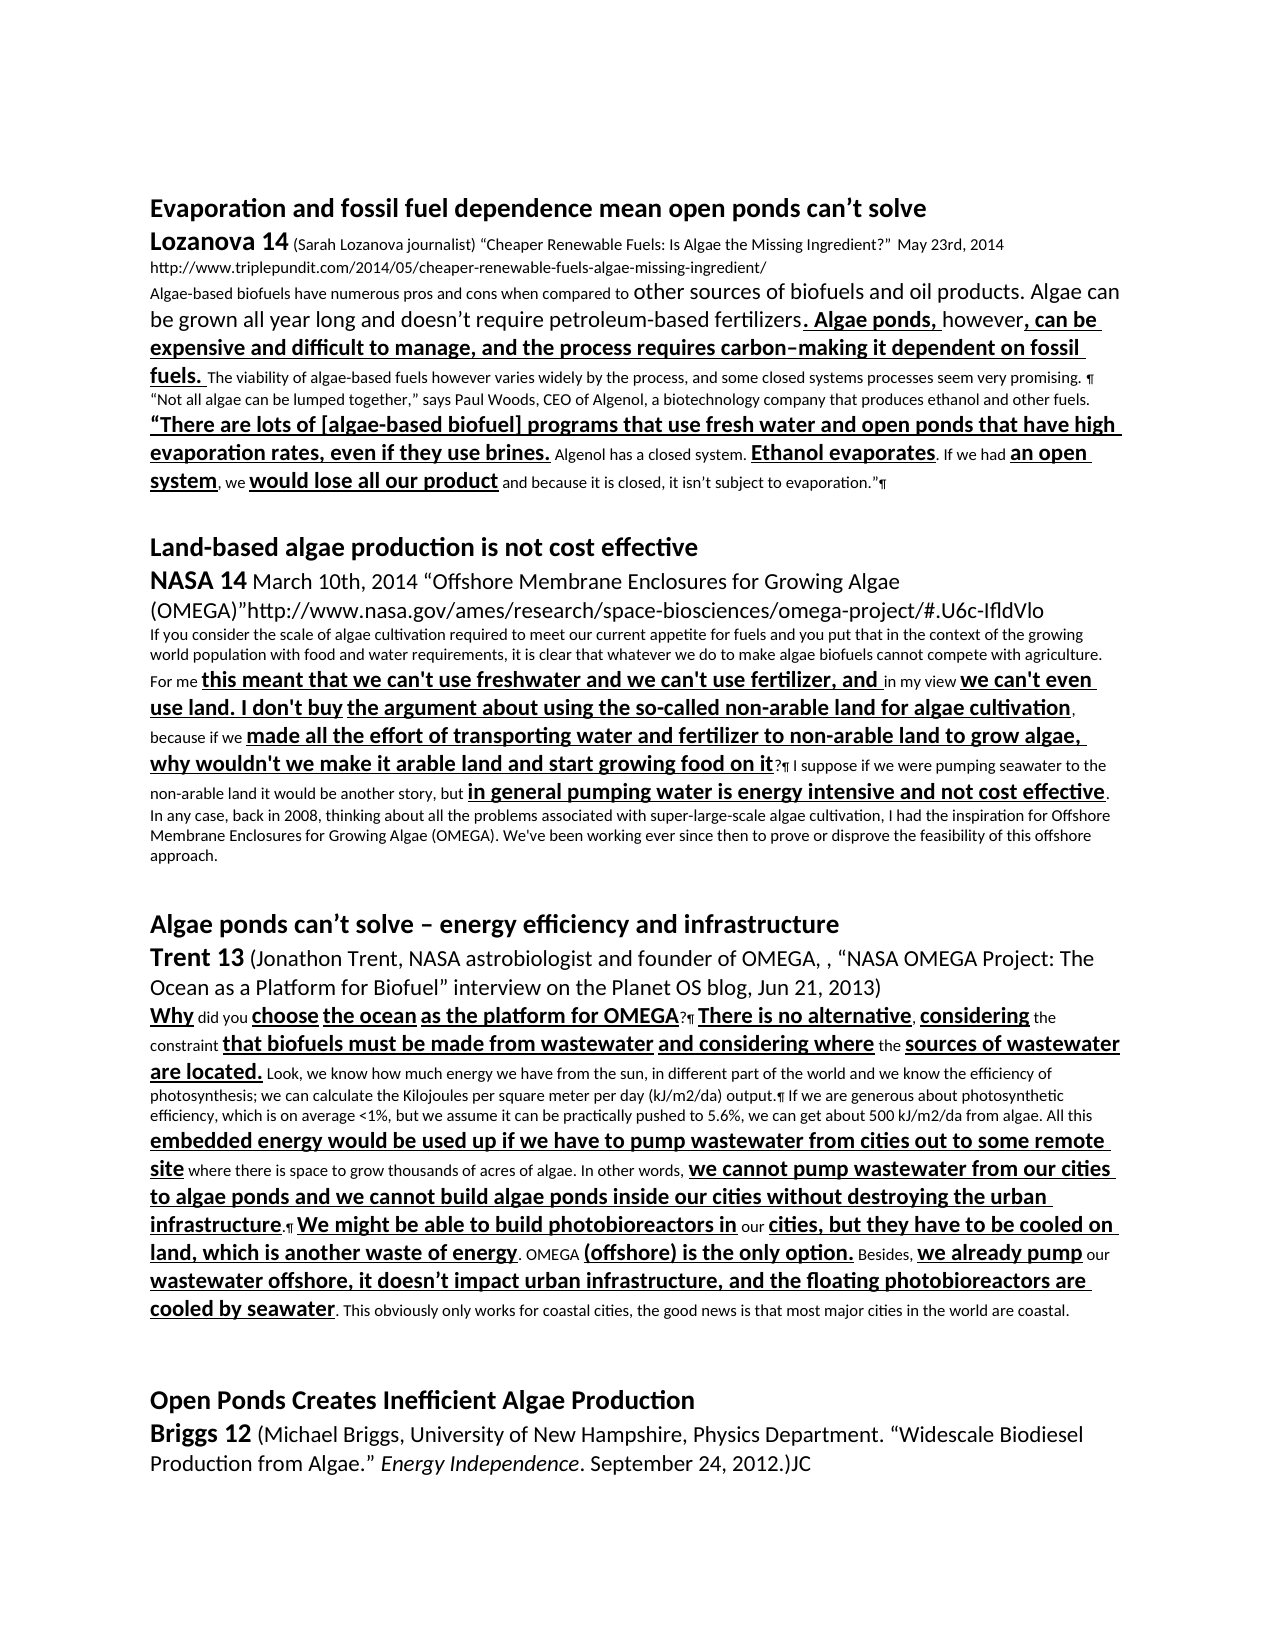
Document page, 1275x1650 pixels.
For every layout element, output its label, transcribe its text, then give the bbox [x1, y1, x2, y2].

subtitle Land-based algae production is not cost effective [150, 530, 1125, 563]
subtitle Algae ponds can’t solve – energy efficiency and infrastructure [150, 907, 1125, 940]
text Algae-based biofuels have numerous pros and cons when compared to other sources of biofuels and oil products. Algae can be grown all year long and doesn’t require petroleum-based fertilizers. Algae ponds, however, can be expensive and difficult to manage, and the process requires carbon–making it dependent on fossil fuels. The viability of algae-based fuels however varies widely by the process, and some closed systems processes seem very promising. ¶ “Not all algae can be lumped together,” says Paul Woods, CEO of Algenol, a biotechnology company that produces ethanol and other fuels. “There are lots of [algae-based biofuel] programs that use fresh water and open ponds that have high evaporation rates, even if they use brines. Algenol has a closed system. Ethanol evaporates. If we had an open system, we would lose all our product and because it is closed, it isn’t subject to evaporation.”¶ [150, 277, 1125, 494]
subtitle Open Ponds Creates Inefficient Algae Production [150, 1383, 1125, 1416]
text Trent 13 (Jonathon Trent, NASA astrobiologist and founder of OMEGA, , “NASA OMEGA Project: The Ocean as a Platform for Biofuel” interview on the Planet OS blog, Jun 21, 2013) [150, 940, 1125, 1001]
text Briggs 12 (Michael Briggs, University of New Hampshire, Physics Department. “Widescale Biodiesel Production from Algae.” Energy Independence. September 24, 2012.)JC [150, 1416, 1125, 1477]
text If you consider the scale of algae cultivation required to meet our current appetite for fuels and you put that in the context of the growing world population with food and water requirements, it is clear that whatever we do to make algae biofuels cannot compete with agriculture. For me this meant that we can't use freshwater and we can't use fertilizer, and in my view we can't even use land. I don't buy the argument about using the so-called non-arable land for algae cultivation, because if we made all the effort of transporting water and fertilizer to non-arable land to grow algae, why wouldn't we make it arable land and start growing food on it?¶ I suppose if we were pumping seawater to the non-arable land it would be another story, but in general pumping water is energy intensive and not cost effective. In any case, back in 2008, thinking about all the problems associated with super-large-scale algae cultivation, I had the inspiration for Offshore Membrane Enclosures for Growing Algae (OMEGA). We've been working ever since then to prove or disprove the feasibility of this offshore approach. [150, 624, 1125, 866]
text Lozanova 14 (Sarah Lozanova journalist) “Cheaper Renewable Fuels: Is Algae the Missing Ingredient?” May 23rd, 2014 http://www.triplepundit.com/2014/05/cheaper-renewable-fuels-algae-missing-ingredient/ [150, 224, 1125, 277]
text NASA 14 March 10th, 2014 “Offshore Membrane Enclosures for Growing Algae (OMEGA)”http://www.nasa.gov/ames/research/space-biosciences/omega-project/#.U6c-IfldVlo [150, 563, 1125, 624]
text Why did you choose the ocean as the platform for OMEGA?¶ There is no alternative, considering the constraint that biofuels must be made from wastewater and considering where the sources of wastewater are located. Look, we know how much energy we have from the sun, in different part of the world and we know the efficiency of photosynthesis; we can calculate the Kilojoules per square meter per day (kJ/m2/da) output.¶ If we are generous about photosynthetic efficiency, which is on average <1%, but we assume it can be practically pushed to 5.6%, we can get about 500 kJ/m2/da from algae. All this embedded energy would be used up if we have to pump wastewater from cities out to some remote site where there is space to grow thousands of acres of algae. In other words, we cannot pump wastewater from our cities to algae ponds and we cannot build algae ponds inside our cities without destroying the urban infrastructure.¶ We might be able to build photobioreactors in our cities, but they have to be cooled on land, which is another waste of energy. OMEGA (offshore) is the only option. Besides, we already pump our wastewater offshore, it doesn’t impact urban infrastructure, and the floating photobioreactors are cooled by seawater. This obviously only works for coastal cities, the good news is that most major cities in the world are coastal. [150, 1001, 1125, 1322]
subtitle Evaporation and fossil fuel dependence mean open ponds can’t solve [150, 191, 1125, 224]
